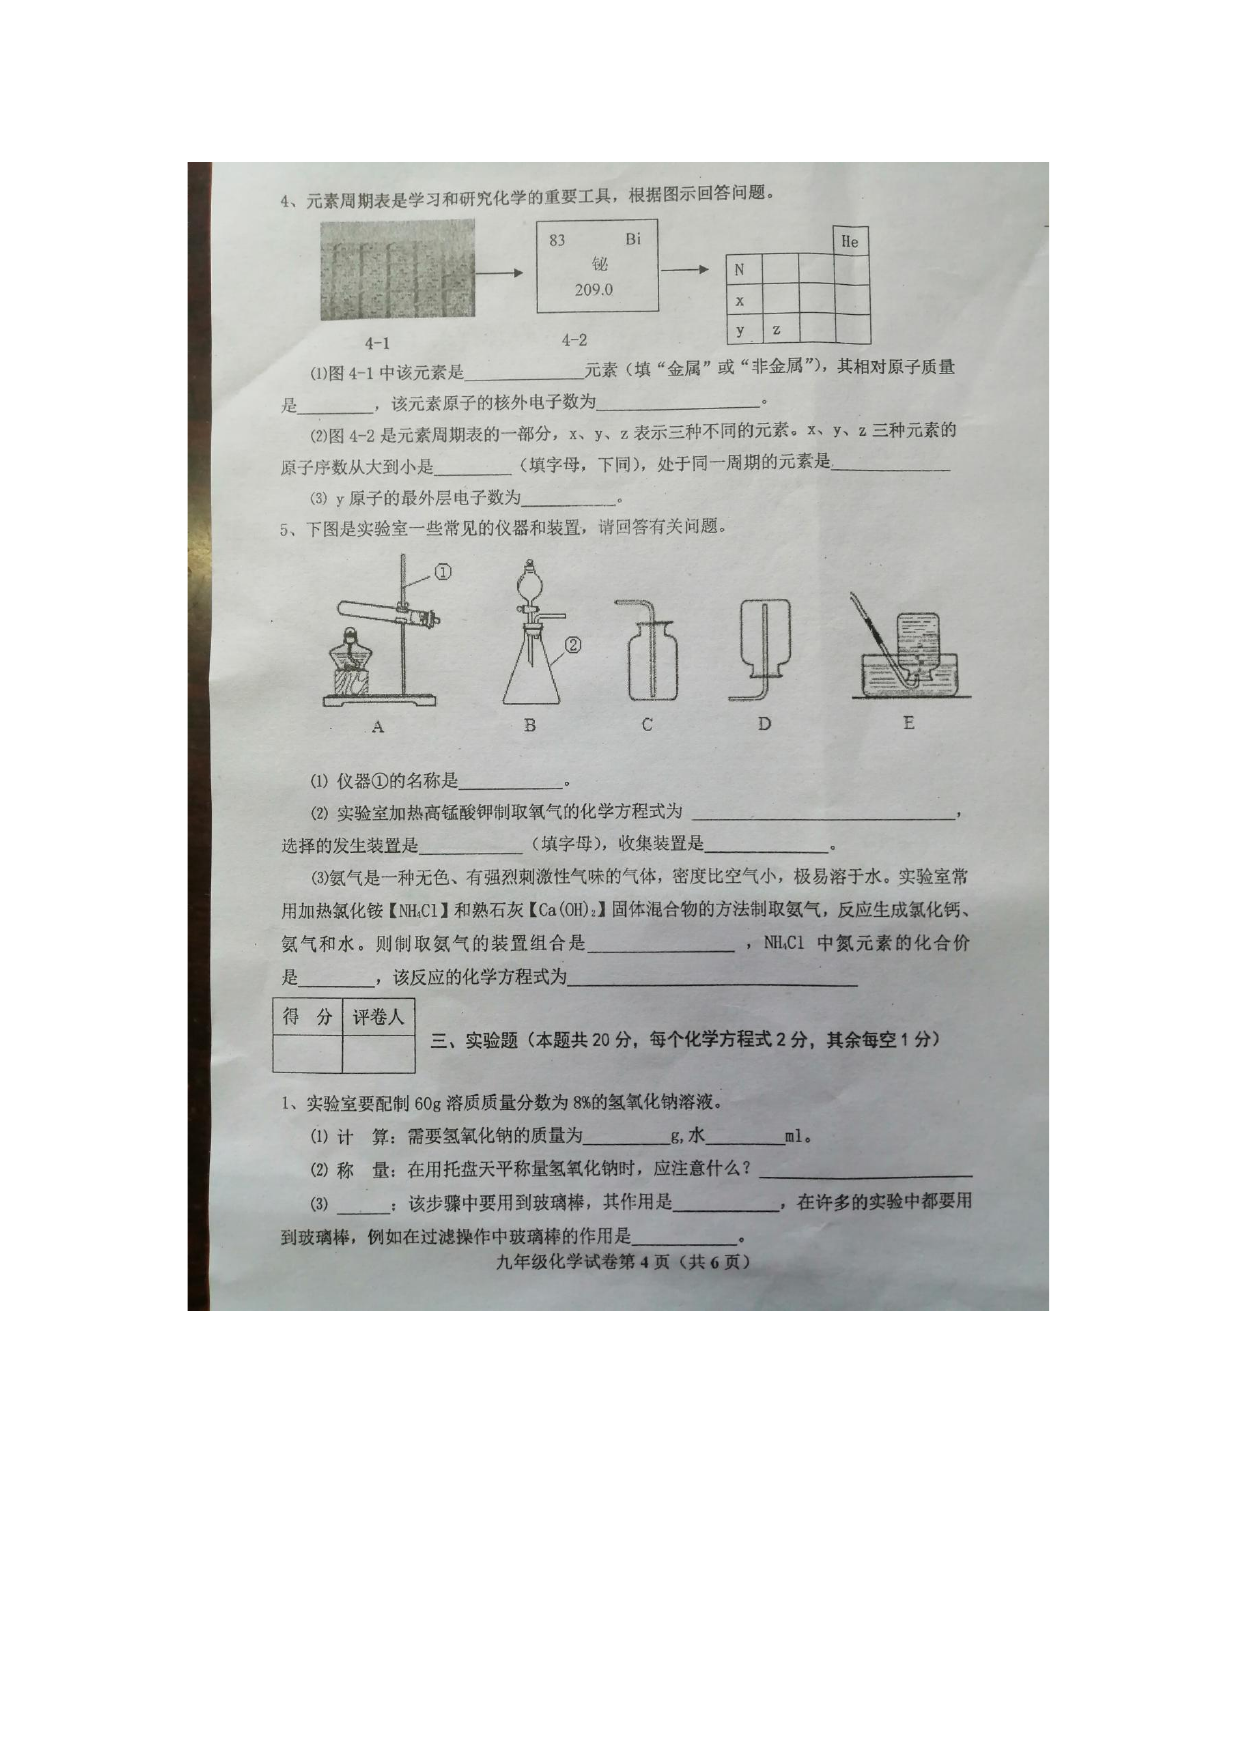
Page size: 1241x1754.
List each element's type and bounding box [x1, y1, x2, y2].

picture [187, 162, 1050, 1311]
